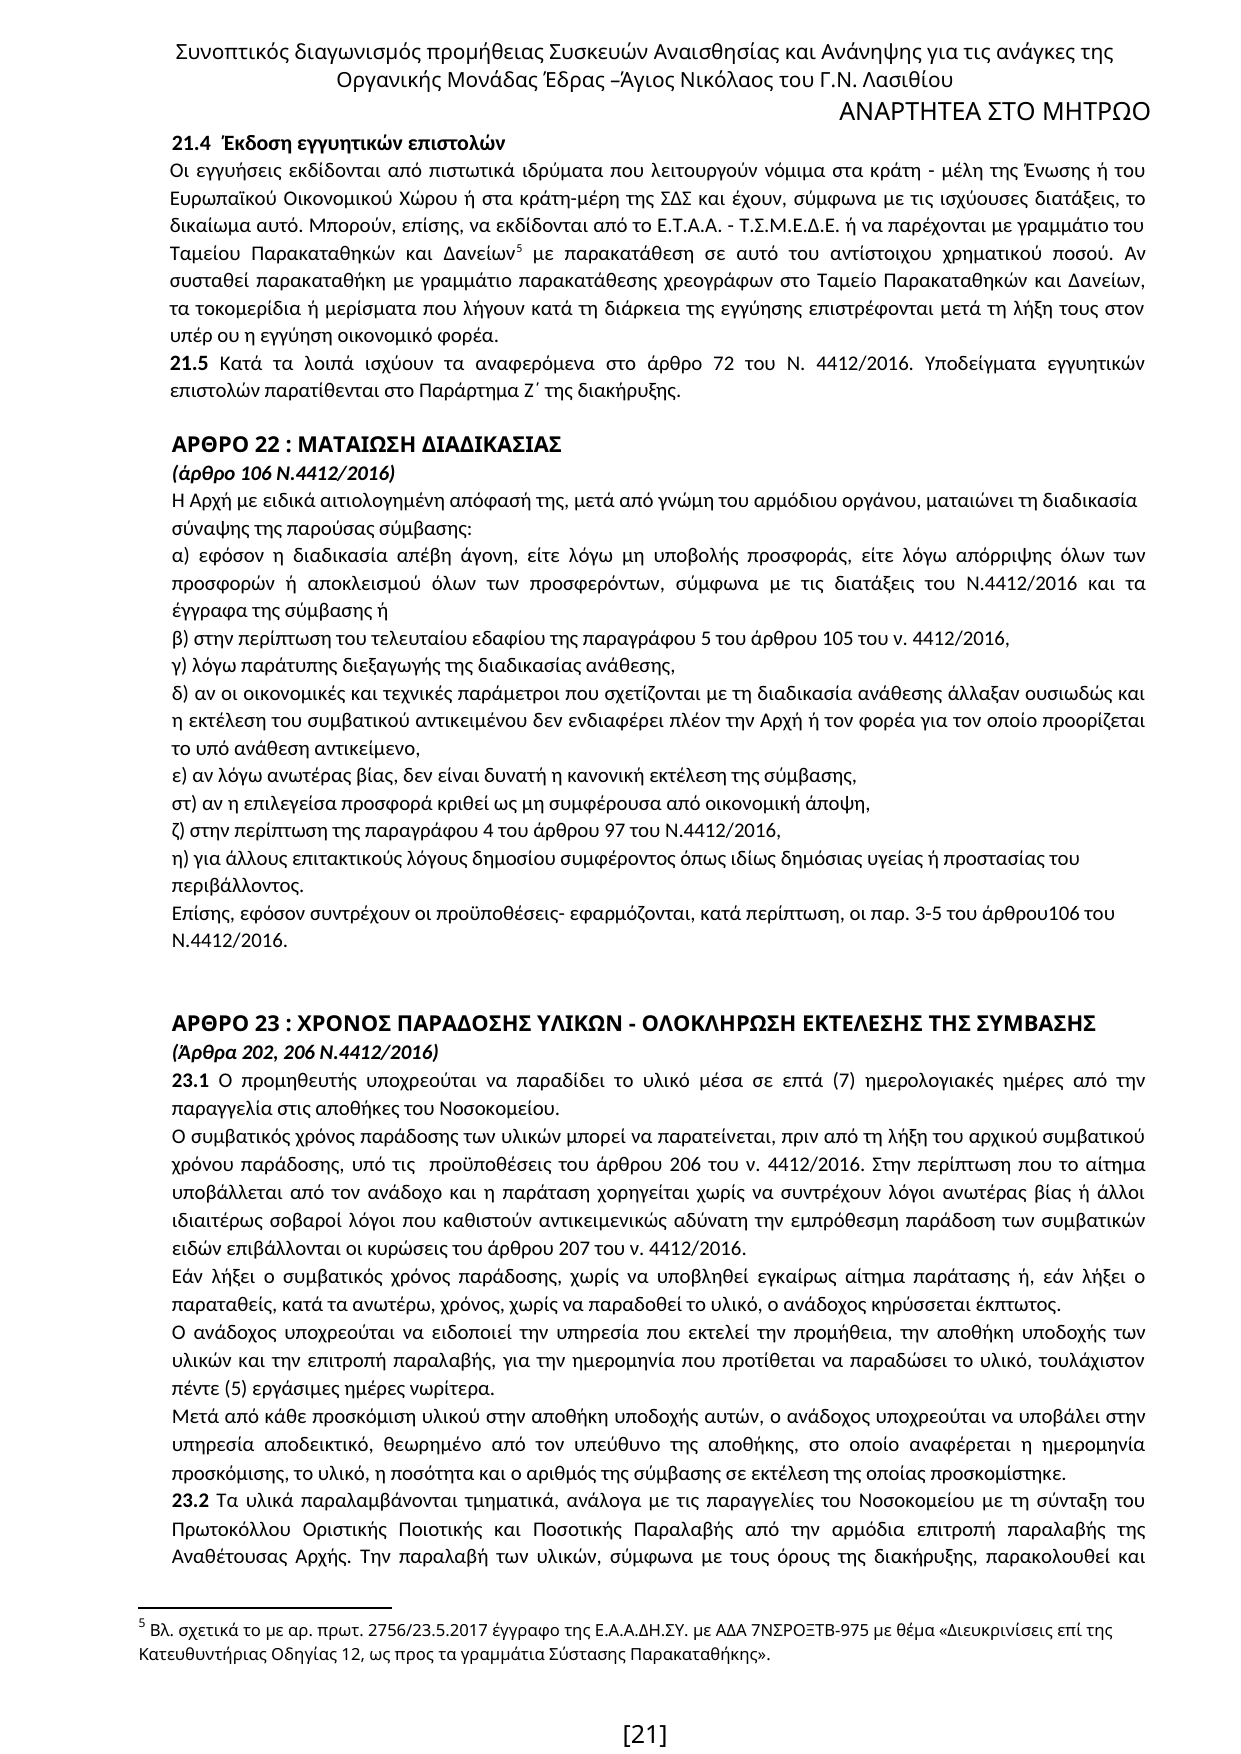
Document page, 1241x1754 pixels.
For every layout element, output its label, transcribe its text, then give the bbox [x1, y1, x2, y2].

text δ) αν οι οικονομικές και τεχνικές παράμετροι που σχετίζονται με τη διαδικασία ανάθεσης άλλαξαν ουσιωδώς και η εκτέλεση του συμβατικού αντικειμένου δεν ενδιαφέρει πλέον την Αρχή ή τον φορέα για τον οποίο προορίζεται το υπό ανάθεση αντικείμενο, [172, 678, 1147, 761]
text Μετά από κάθε προσκόμιση υλικού στην αποθήκη υποδοχής αυτών, ο ανάδοχος υποχρεούται να υποβάλει στην υπηρεσία αποδεικτικό, θεωρημένο από τον υπεύθυνο της αποθήκης, στο οποίο αναφέρεται η ημερομηνία προσκόμισης, το υλικό, η ποσότητα και ο αριθμός της σύμβασης σε εκτέλεση της οποίας προσκομίστηκε. [172, 1401, 1147, 1486]
text Ο ανάδοχος υποχρεούται να ειδοποιεί την υπηρεσία που εκτελεί την προμήθεια, την αποθήκη υποδοχής των υλικών και την επιτροπή παραλαβής, για την ημερομηνία που προτίθεται να παραδώσει το υλικό, τουλάχιστον πέντε (5) εργάσιμες ημέρες νωρίτερα. [172, 1317, 1147, 1401]
text Ο συμβατικός χρόνος παράδοσης των υλικών μπορεί να παρατείνεται, πριν από τη λήξη του αρχικού συμβατικού χρόνου παράδοσης, υπό τις προϋποθέσεις του άρθρου 206 του ν. 4412/2016. Στην περίπτωση που το αίτημα υποβάλλεται από τον ανάδοχο και η παράταση χορηγείται χωρίς να συντρέχουν λόγοι ανωτέρας βίας ή άλλοι ιδιαιτέρως σοβαροί λόγοι που καθιστούν αντικειμενικώς αδύνατη την εμπρόθεσμη παράδοση των συμβατικών ειδών επιβάλλονται οι κυρώσεις του άρθρου 207 του ν. 4412/2016. [172, 1121, 1147, 1261]
text γ) λόγω παράτυπης διεξαγωγής της διαδικασίας ανάθεσης, [172, 651, 1147, 678]
text Εάν λήξει ο συμβατικός χρόνος παράδοσης, χωρίς να υποβληθεί εγκαίρως αίτημα παράτασης ή, εάν λήξει ο παραταθείς, κατά τα ανωτέρω, χρόνος, χωρίς να παραδοθεί το υλικό, ο ανάδοχος κηρύσσεται έκπτωτος. [172, 1261, 1147, 1317]
text β) στην περίπτωση του τελευταίου εδαφίου της παραγράφου 5 του άρθρου 105 του ν. 4412/2016, [172, 623, 1147, 651]
text Οι εγγυήσεις εκδίδονται από πιστωτικά ιδρύματα που λειτουργούν νόμιμα στα κράτη - μέλη της Ένωσης ή του Ευρωπαϊκού Οικονομικού Χώρου ή στα κράτη-μέρη της ΣΔΣ και έχουν, σύμφωνα με τις ισχύουσες διατάξεις, το δικαίωμα αυτό. Μπορούν, επίσης, να εκδίδονται από το Ε.Τ.Α.Α. - Τ.Σ.Μ.Ε.Δ.Ε. ή να παρέχονται με γραμμάτιο του Ταμείου Παρακαταθηκών και Δανείων με παρακατάθεση σε αυτό του αντίστοιχου χρηματικού ποσού. Αν συσταθεί παρακαταθήκη με γραμμάτιο παρακατάθεσης χρεογράφων στο Ταμείο Παρακαταθηκών και Δανείων, τα τοκομερίδια ή μερίσματα που λήγουν κατά τη διάρκεια της εγγύησης επιστρέφονται μετά τη λήξη τους στον υπέρ ου η εγγύηση οικονομικό φορέα. [169, 156, 1147, 348]
text (άρθρο 106 Ν.4412/2016) [172, 458, 1151, 486]
text ΑΡΘΡΟ 23 : ΧΡΟΝΟΣ ΠΑΡΑΔΟΣΗΣ ΥΛΙΚΩΝ - ΟΛΟΚΛΗΡΩΣΗ ΕΚΤΕΛΕΣΗΣ ΤΗΣ ΣΥΜΒΑΣΗΣ [172, 1009, 1151, 1037]
text στ) αν η επιλεγείσα προσφορά κριθεί ως μη συμφέρουσα από οικονομική άποψη, [172, 788, 935, 816]
text Η Αρχή με ειδικά αιτιολογημένη απόφασή της, μετά από γνώμη του αρμόδιου οργάνου, ματαιώνει τη διαδικασία σύναψης της παρούσας σύμβασης: [172, 486, 1147, 541]
text ΑΡΘΡΟ 22 : ΜΑΤΑΙΩΣΗ ΔΙΑΔΙΚΑΣΙΑΣ [172, 431, 1151, 458]
text ε) αν λόγω ανωτέρας βίας, δεν είναι δυνατή η κανονική εκτέλεση της σύμβασης, [172, 761, 935, 788]
text Επίσης, εφόσον συντρέχουν οι προϋποθέσεις- εφαρμόζονται, κατά περίπτωση, οι παρ. 3-5 του άρθρου106 του Ν.4412/2016. [172, 898, 1147, 953]
text η) για άλλους επιτακτικούς λόγους δημοσίου συμφέροντος όπως ιδίως δημόσιας υγείας ή προστασίας του περιβάλλοντος. [172, 843, 1147, 898]
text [172, 1486, 1147, 1569]
text 23.1 Ο προμηθευτής υποχρεούται να παραδίδει το υλικό μέσα σε επτά (7) ημερολογιακές ημέρες από την παραγγελία στις αποθήκες του Νοσοκομείου. [172, 1065, 1147, 1121]
text ζ) στην περίπτωση της παραγράφου 4 του άρθρου 97 του Ν.4412/2016, [172, 816, 935, 843]
text 21.5 Κατά τα λοιπά ισχύουν τα αναφερόμενα στο άρθρο 72 του Ν. 4412/2016. Υποδείγματα εγγυητικών επιστολών παρατίθενται στο Παράρτημα Ζ΄ της διακήρυξης. [169, 348, 1147, 403]
text (Άρθρα 202, 206 Ν.4412/2016) [172, 1037, 1151, 1065]
list Έκδοση εγγυητικών επιστολών [172, 128, 1151, 156]
text α) εφόσον η διαδικασία απέβη άγονη, είτε λόγω μη υποβολής προσφοράς, είτε λόγω απόρριψης όλων των προσφορών ή αποκλεισμού όλων των προσφερόντων, σύμφωνα με τις διατάξεις του Ν.4412/2016 και τα έγγραφα της σύμβασης ή [172, 541, 1147, 623]
